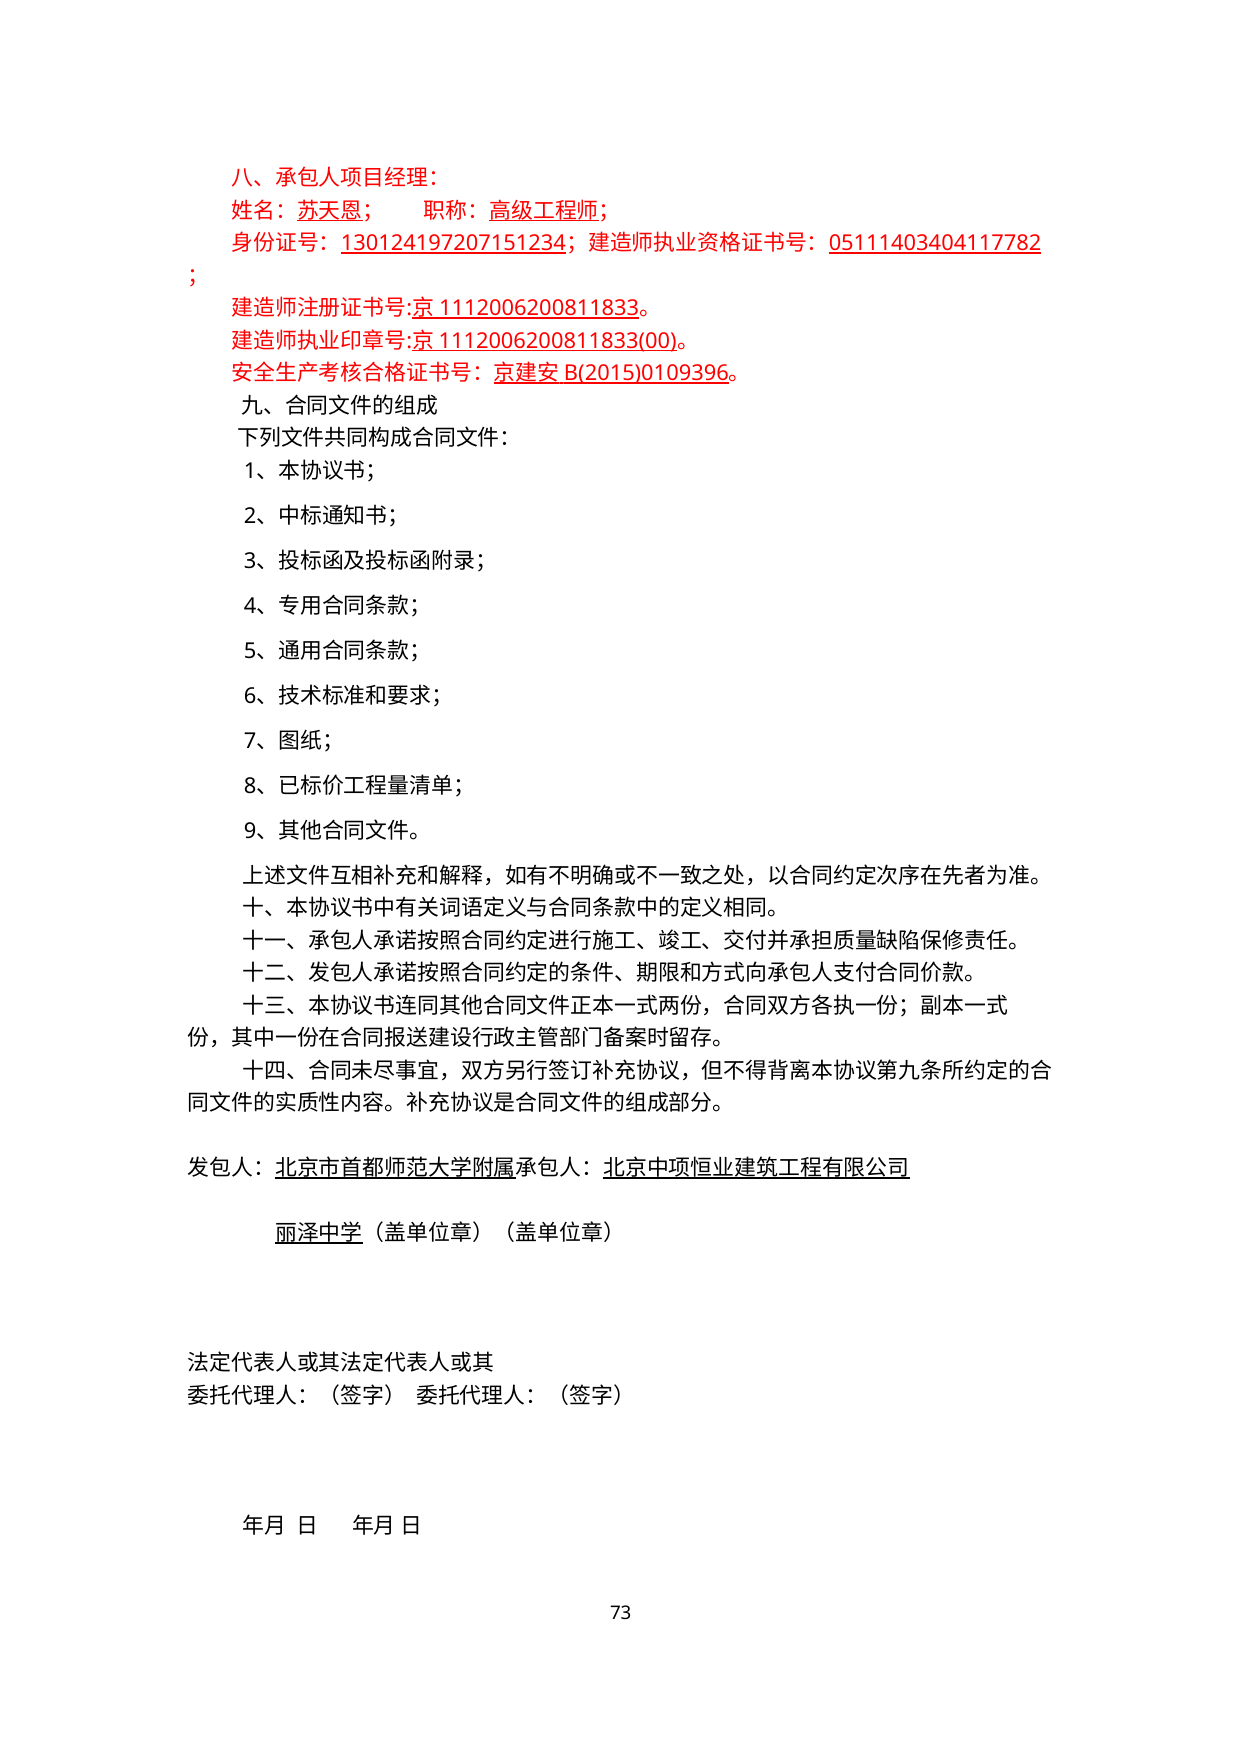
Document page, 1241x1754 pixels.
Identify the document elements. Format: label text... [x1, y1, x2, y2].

text 法定代表人或其法定代表人或其 [187, 1345, 1053, 1377]
text 8、已标价工程量清单； [231, 767, 1053, 800]
text 下列文件共同构成合同文件： [187, 420, 1053, 452]
text 姓名：苏天恩； 职称：高级工程师； [187, 192, 1053, 225]
text 年月 日 年月 日 [187, 1507, 1053, 1540]
text 3、投标函及投标函附录； [231, 542, 1053, 575]
text 发包人：北京市首都师范大学附属承包人：北京中项恒业建筑工程有限公司 [187, 1150, 1053, 1182]
text 1、本协议书； [231, 452, 1053, 485]
text 十三、本协议书连同其他合同文件正本一式两份，合同双方各执一份；副本一式 [187, 987, 1053, 1020]
text 5、通用合同条款； [231, 632, 1053, 665]
text 份，其中一份在合同报送建设行政主管部门备案时留存。 [187, 1020, 1053, 1052]
text 九、合同文件的组成 [187, 387, 1053, 420]
text 身份证号：130124197207151234；建造师执业资格证书号：05111403404117782 ； [187, 225, 1053, 290]
text 八、承包人项目经理： [187, 160, 1053, 192]
text 十、本协议书中有关词语定义与合同条款中的定义相同。 [187, 890, 1053, 922]
text 6、技术标准和要求； [231, 677, 1053, 710]
text 十一、承包人承诺按照合同约定进行施工、竣工、交付并承担质量缺陷保修责任。 [187, 922, 1053, 955]
text 7、图纸； [231, 722, 1053, 755]
text 十四、合同未尽事宜，双方另行签订补充协议，但不得背离本协议第九条所约定的合同文件的实质性内容。补充协议是合同文件的组成部分。 [187, 1052, 1053, 1117]
text 十二、发包人承诺按照合同约定的条件、期限和方式向承包人支付合同价款。 [187, 955, 1053, 987]
text 安全生产考核合格证书号：京建安B(2015)0109396。 [187, 355, 1053, 387]
text 丽泽中学（盖单位章）（盖单位章） [187, 1215, 1053, 1247]
text 建造师执业印章号:京1112006200811833(00)。 [187, 322, 1053, 355]
text 上述文件互相补充和解释，如有不明确或不一致之处，以合同约定次序在先者为准。 [187, 857, 1053, 890]
text 委托代理人：（签字） 委托代理人：（签字） [187, 1377, 1053, 1410]
text 2、中标通知书； [231, 497, 1053, 530]
text 9、其他合同文件。 [231, 812, 1053, 845]
text 4、专用合同条款； [231, 587, 1053, 620]
text 建造师注册证书号:京 1112006200811833。 [187, 290, 1053, 322]
